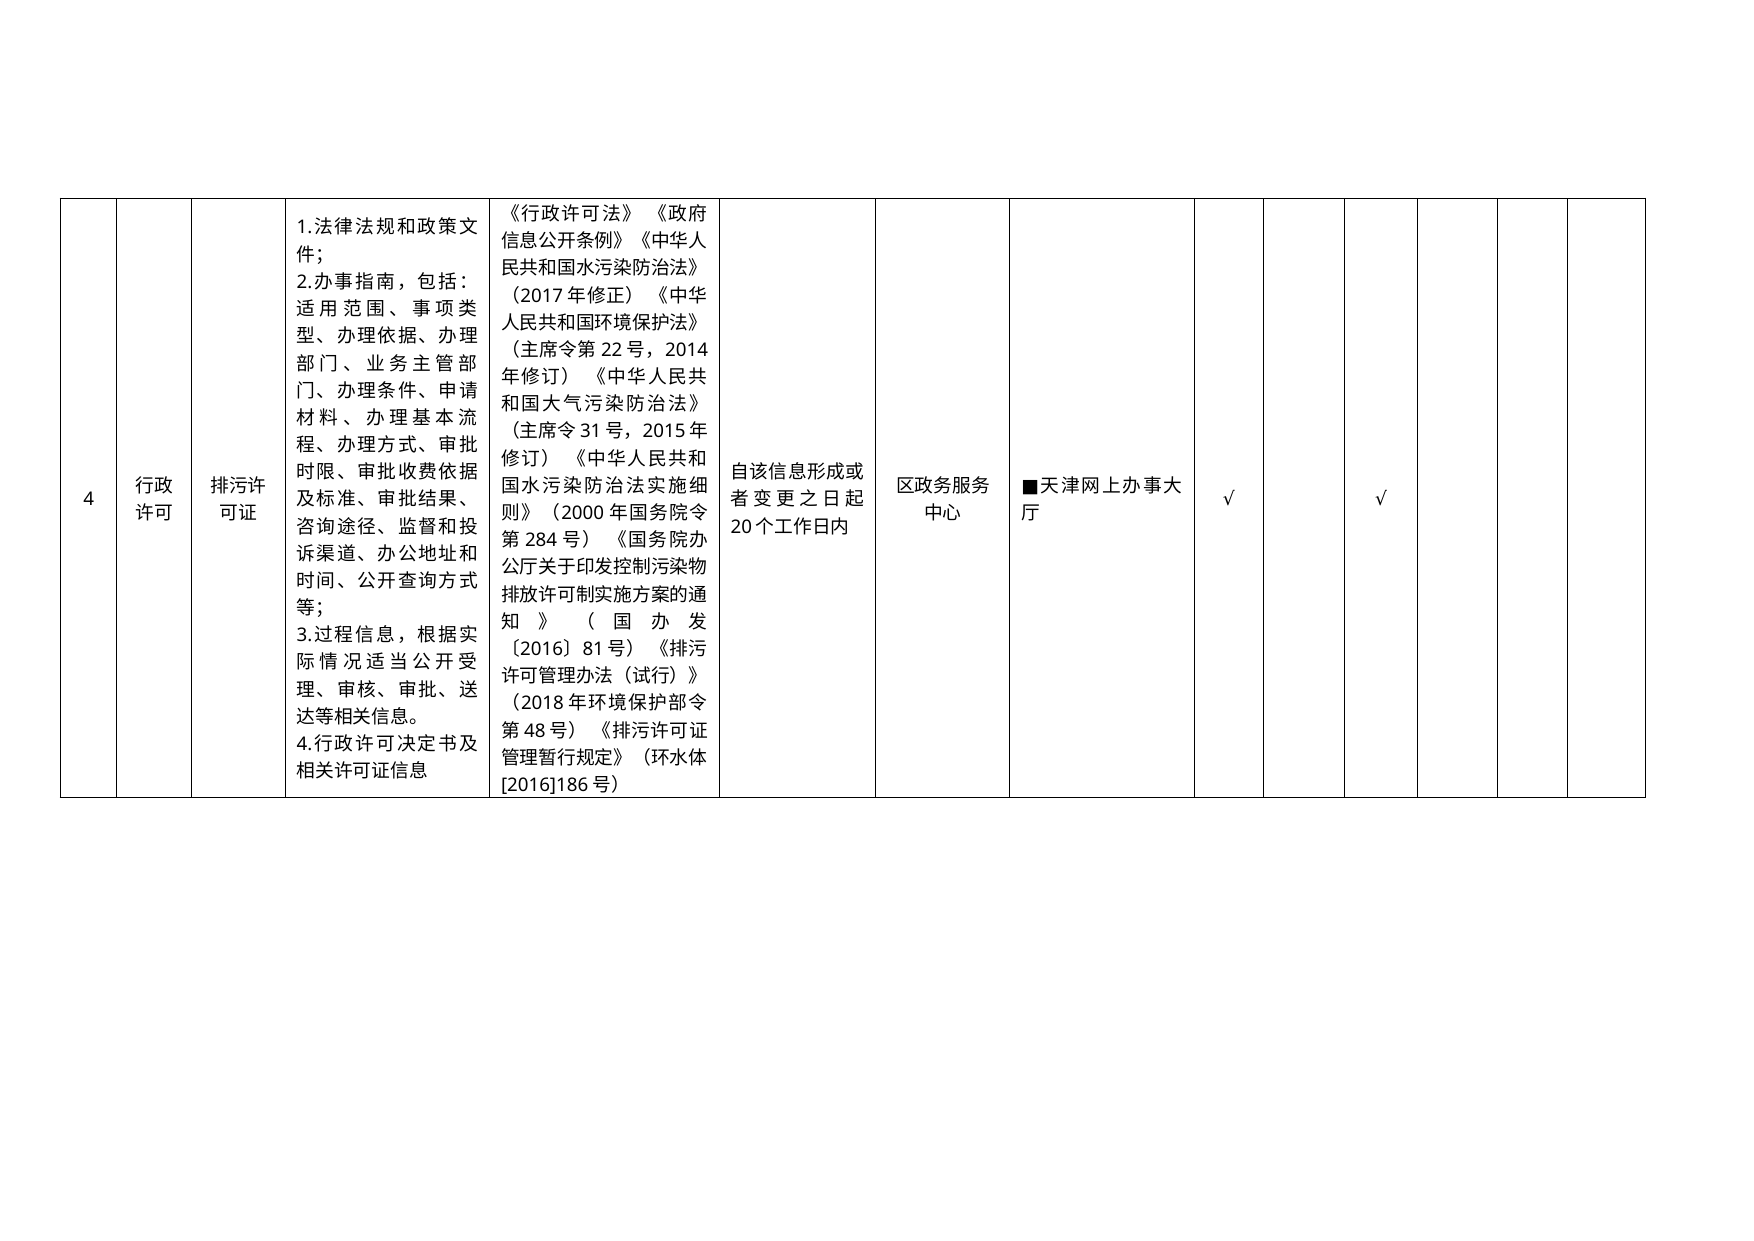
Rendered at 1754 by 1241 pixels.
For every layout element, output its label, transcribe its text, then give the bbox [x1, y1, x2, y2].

table_cell [1418, 199, 1497, 797]
table_cell 行政 许可 [117, 199, 191, 797]
table_cell [1498, 199, 1567, 797]
table_cell 区政务服务中心 [876, 199, 1009, 797]
table_cell √ [1345, 199, 1417, 797]
table_cell 4 [61, 199, 116, 797]
table_cell 排污许可证 [192, 199, 285, 797]
table_cell ■天津网上办事大厅 [1010, 199, 1194, 797]
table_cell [720, 199, 875, 797]
table_cell √ [1195, 199, 1263, 797]
table_cell [1264, 199, 1344, 797]
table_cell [286, 199, 489, 797]
table_cell 《行政许可法》 《政府信息公开条例》《中华人民共和国水污染防治法》（2017年修正） 《中华人民共和国环境保护法》（主席令第22号，2014年修订） 《中华人民共和国大气污染防治法》（主席令31号，2015年修订） 《中华人民共和国水污染防治法实施细则》（2000年国务院令第284号） 《国务院办公厅关于印发控制污染物排放许可制实施方案的通知》（国办发〔2016〕81号） 《排污许可管理办法（试行）》（2018年环境保护部令第48号） 《排污许可证管理暂行规定》（环水体[2016]186号） [490, 199, 719, 797]
table_cell [1568, 199, 1645, 797]
